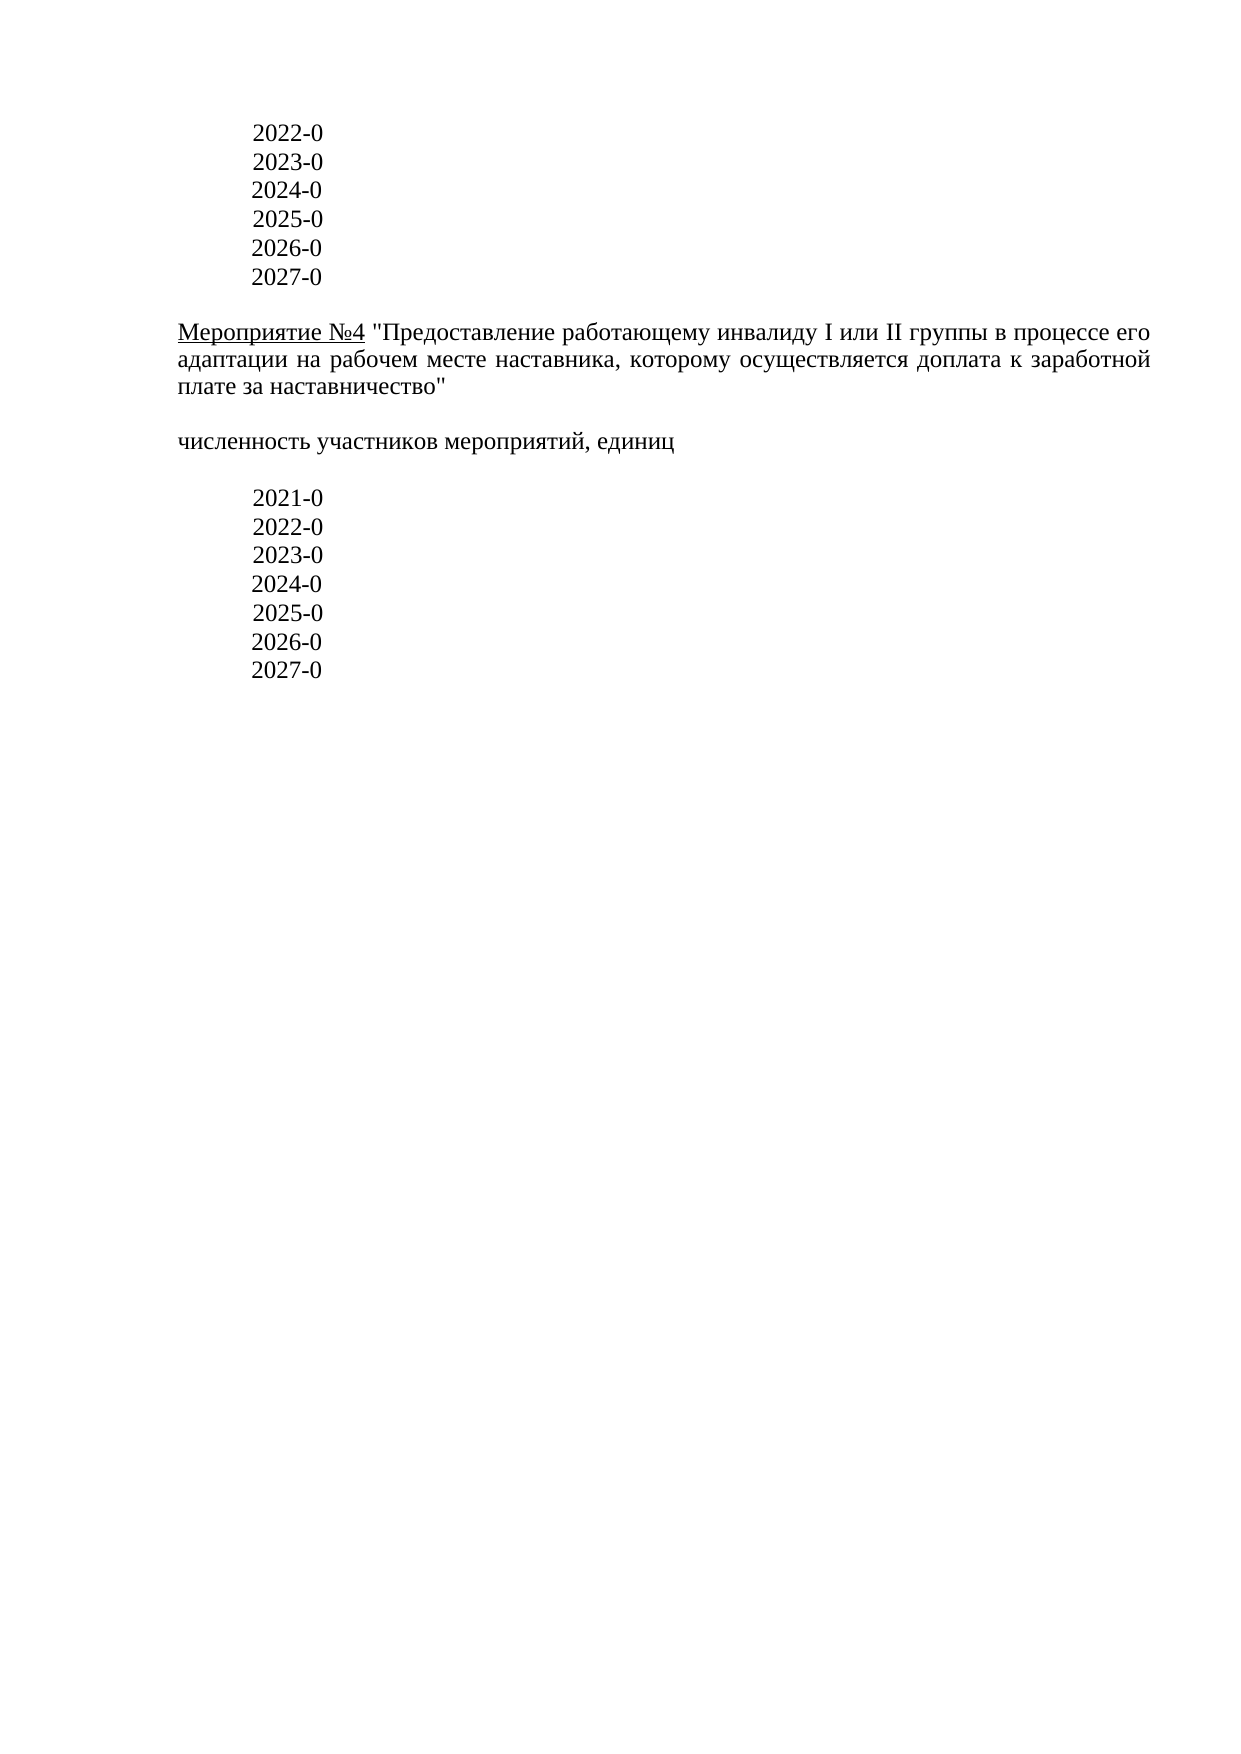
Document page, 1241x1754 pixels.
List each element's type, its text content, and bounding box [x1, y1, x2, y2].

text 2023-0 [177, 540, 1152, 569]
text 2026-0 [177, 627, 1152, 655]
text 2025-0 [177, 204, 1152, 233]
text 2025-0 [177, 598, 1152, 627]
text 2023-0 [177, 147, 1152, 176]
text 2024-0 [177, 569, 1152, 598]
text численность участников мероприятий, единиц [177, 428, 1152, 455]
text 2026-0 [177, 233, 1152, 262]
text 2027-0 [177, 655, 1152, 684]
text 2027-0 [177, 262, 1152, 291]
text 2022-0 [177, 512, 1152, 540]
text 2021-0 [177, 483, 1152, 512]
text 2022-0 [177, 118, 1152, 147]
text Мероприятие №4 "Предоставление работающему инвалиду I или II группы в процессе его адаптации на рабочем месте наставника, которому осуществляется доплата к заработной плате за наставничество" [177, 318, 1152, 399]
text 2024-0 [177, 176, 1152, 204]
